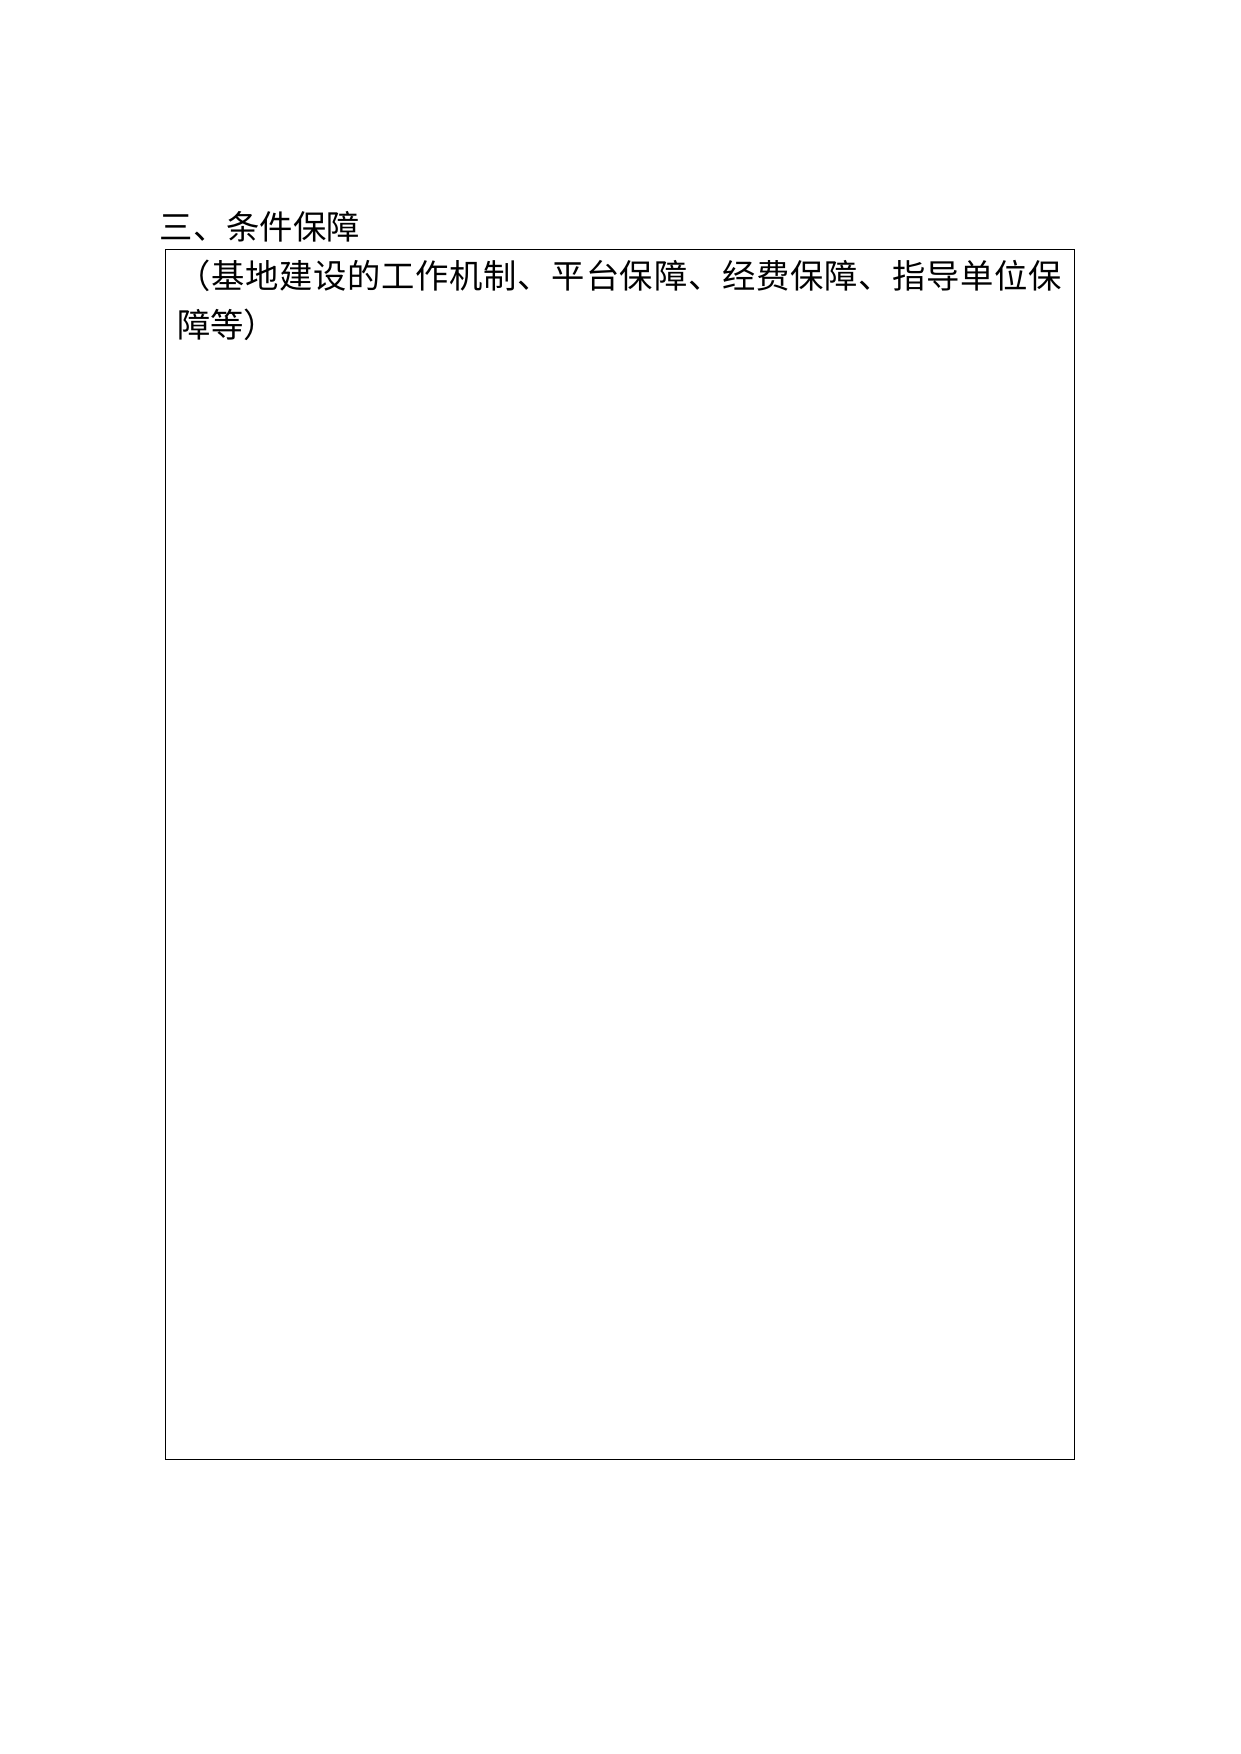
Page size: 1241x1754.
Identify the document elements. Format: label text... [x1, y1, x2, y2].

table_header （基地建设的工作机制、平台保障、经费保障、指导单位保障等） [166, 250, 1074, 1458]
text 三、条件保障 [159, 201, 1081, 249]
